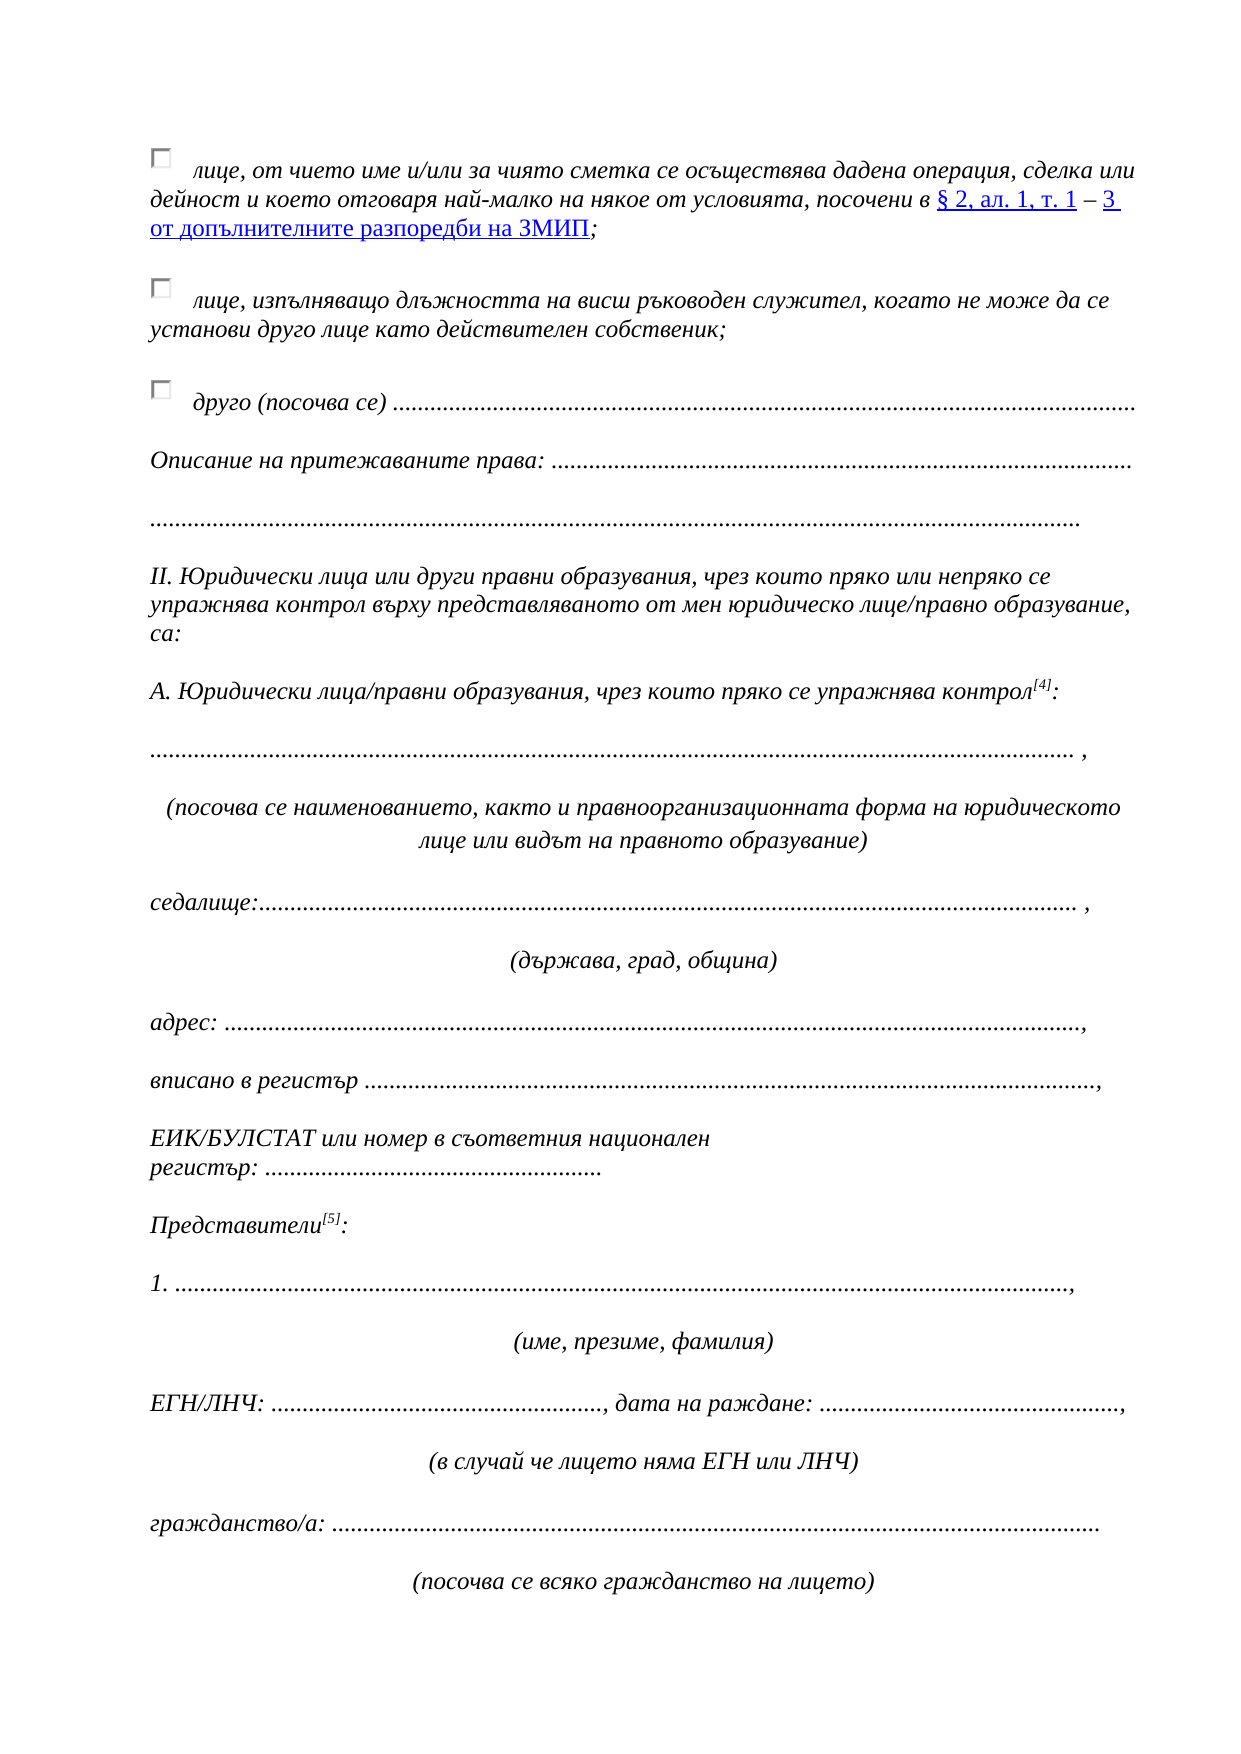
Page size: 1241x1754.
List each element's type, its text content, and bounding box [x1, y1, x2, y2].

text 1. ..............................................................................................................................................., [150, 1268, 1137, 1297]
text Описание на притежаваните права: ............................................................................................. [150, 445, 1137, 474]
text (в случай че лицето няма ЕГН или ЛНЧ) [150, 1446, 1137, 1474]
text ЕГН/ЛНЧ: ....................................................., дата на раждане: ................................................, [150, 1388, 1137, 1417]
text ЕИК/БУЛСТАТ или номер в съответния национален регистър: ...................................................... [150, 1123, 1137, 1181]
text лице, изпълняващо длъжността на висш ръководен служител, когато не може да се установи друго лице като действителен собственик; [150, 271, 1137, 343]
text А. Юридически лица/правни образувания, чрез които пряко се упражнява контрол[4]: [150, 676, 1137, 705]
text адрес: ........................................................................................................................................., [150, 1007, 1137, 1036]
text (посочва се всяко гражданство на лицето) [150, 1566, 1137, 1595]
text лице, от чието име и/или за чиято сметка се осъществява дадена операция, сделка или дейност и което отговаря най-малко на някое от условията, посочени в § 2, ал. 1, т. 1 – 3 от допълнителните разпоредби на ЗМИП; [150, 141, 1137, 242]
text ІІ. Юридически лица или други правни образувания, чрез които пряко или непряко се упражнява контрол върху представляваното от мен юридическо лице/правно образувание, са: [150, 561, 1137, 647]
text вписано в регистър ....................................................................................................................., [150, 1065, 1137, 1094]
text (име, презиме, фамилия) [150, 1326, 1137, 1354]
text .................................................................................................................................................... , [150, 734, 1137, 763]
text друго (посочва се) ....................................................................................................................... [150, 372, 1137, 416]
text гражданство/а: ........................................................................................................................... [150, 1508, 1137, 1537]
text седалище:................................................................................................................................... , [150, 887, 1137, 916]
text (посочва се наименованието, както и правноорганизационната форма на юридическото лице или видът на правното образувание) [150, 792, 1137, 854]
text ..................................................................................................................................................... [150, 503, 1137, 532]
text Представители[5]: [150, 1210, 1137, 1239]
text (държава, град, община) [150, 945, 1137, 974]
